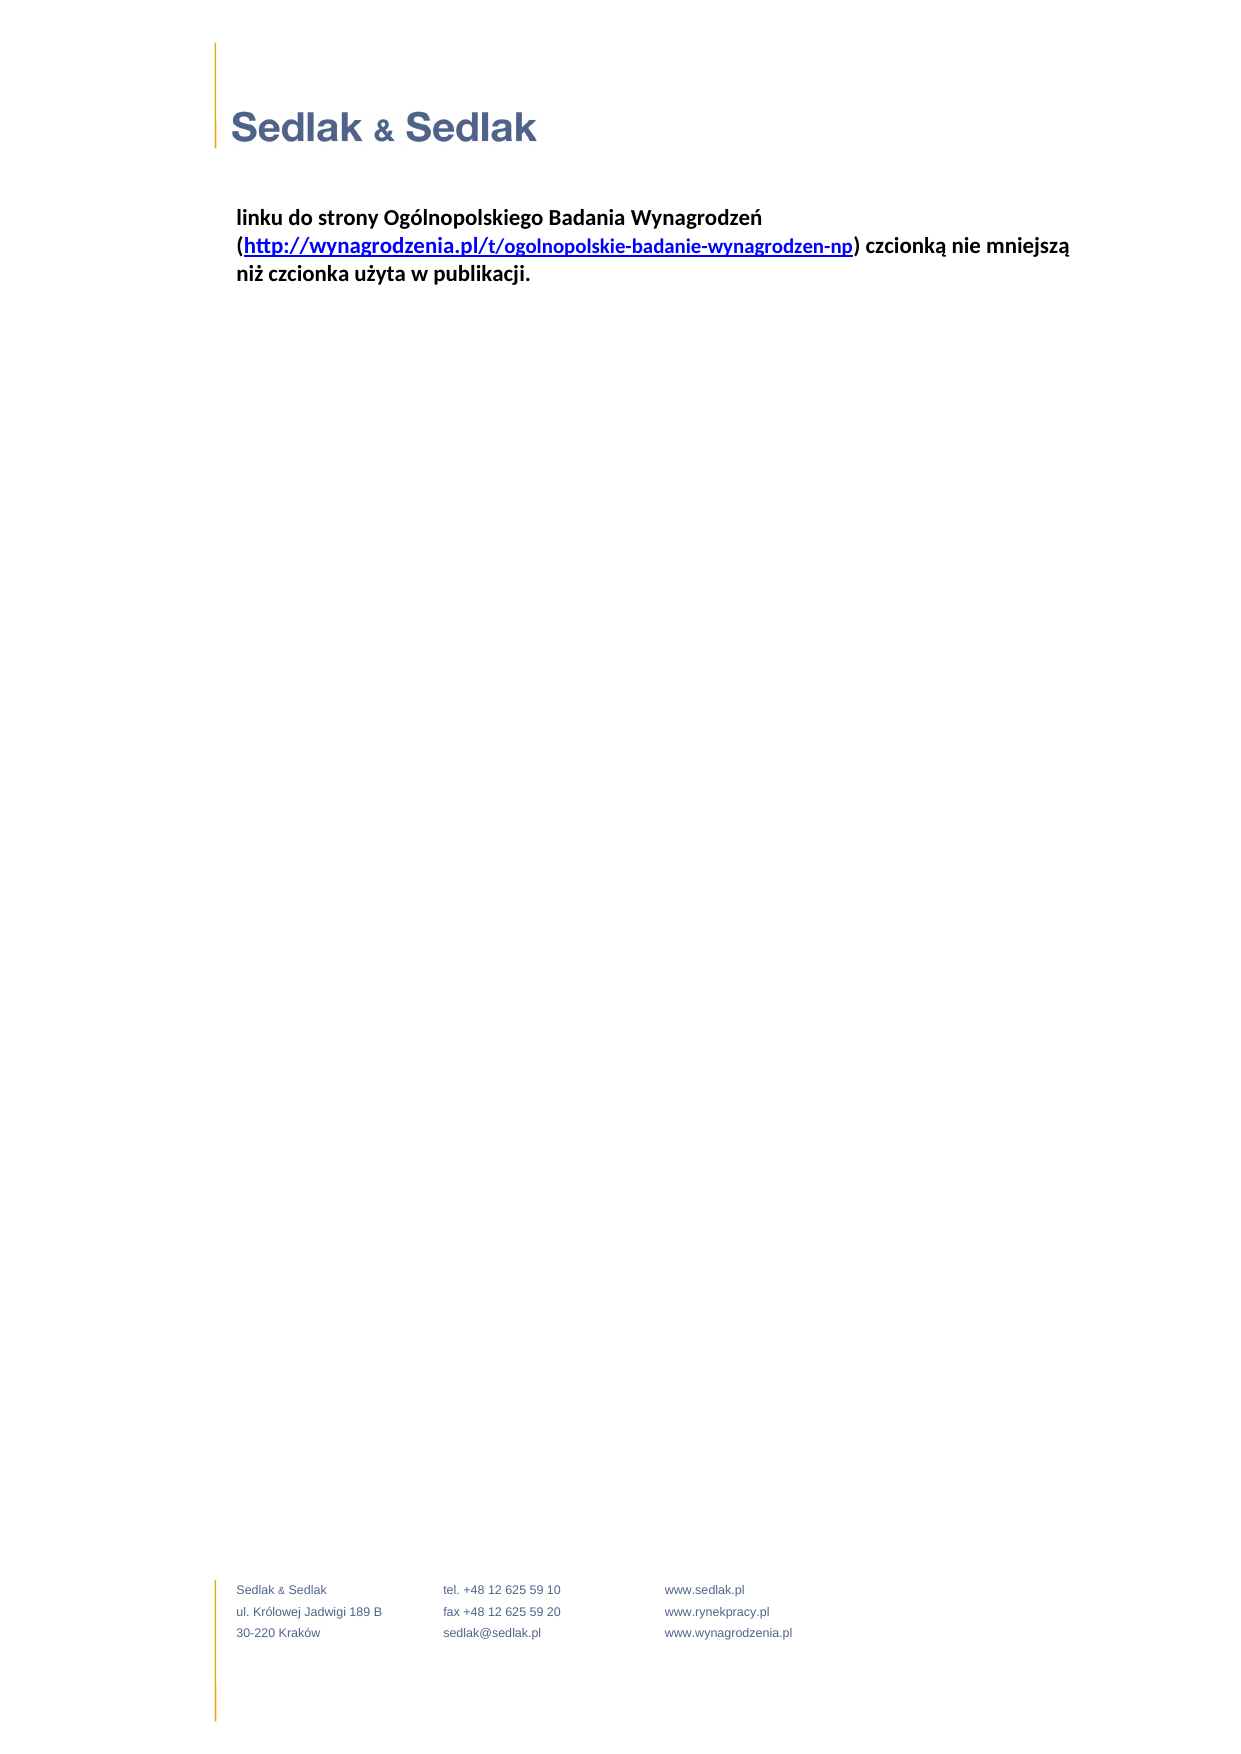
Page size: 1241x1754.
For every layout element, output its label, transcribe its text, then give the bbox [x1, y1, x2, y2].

picture [226, 106, 542, 149]
